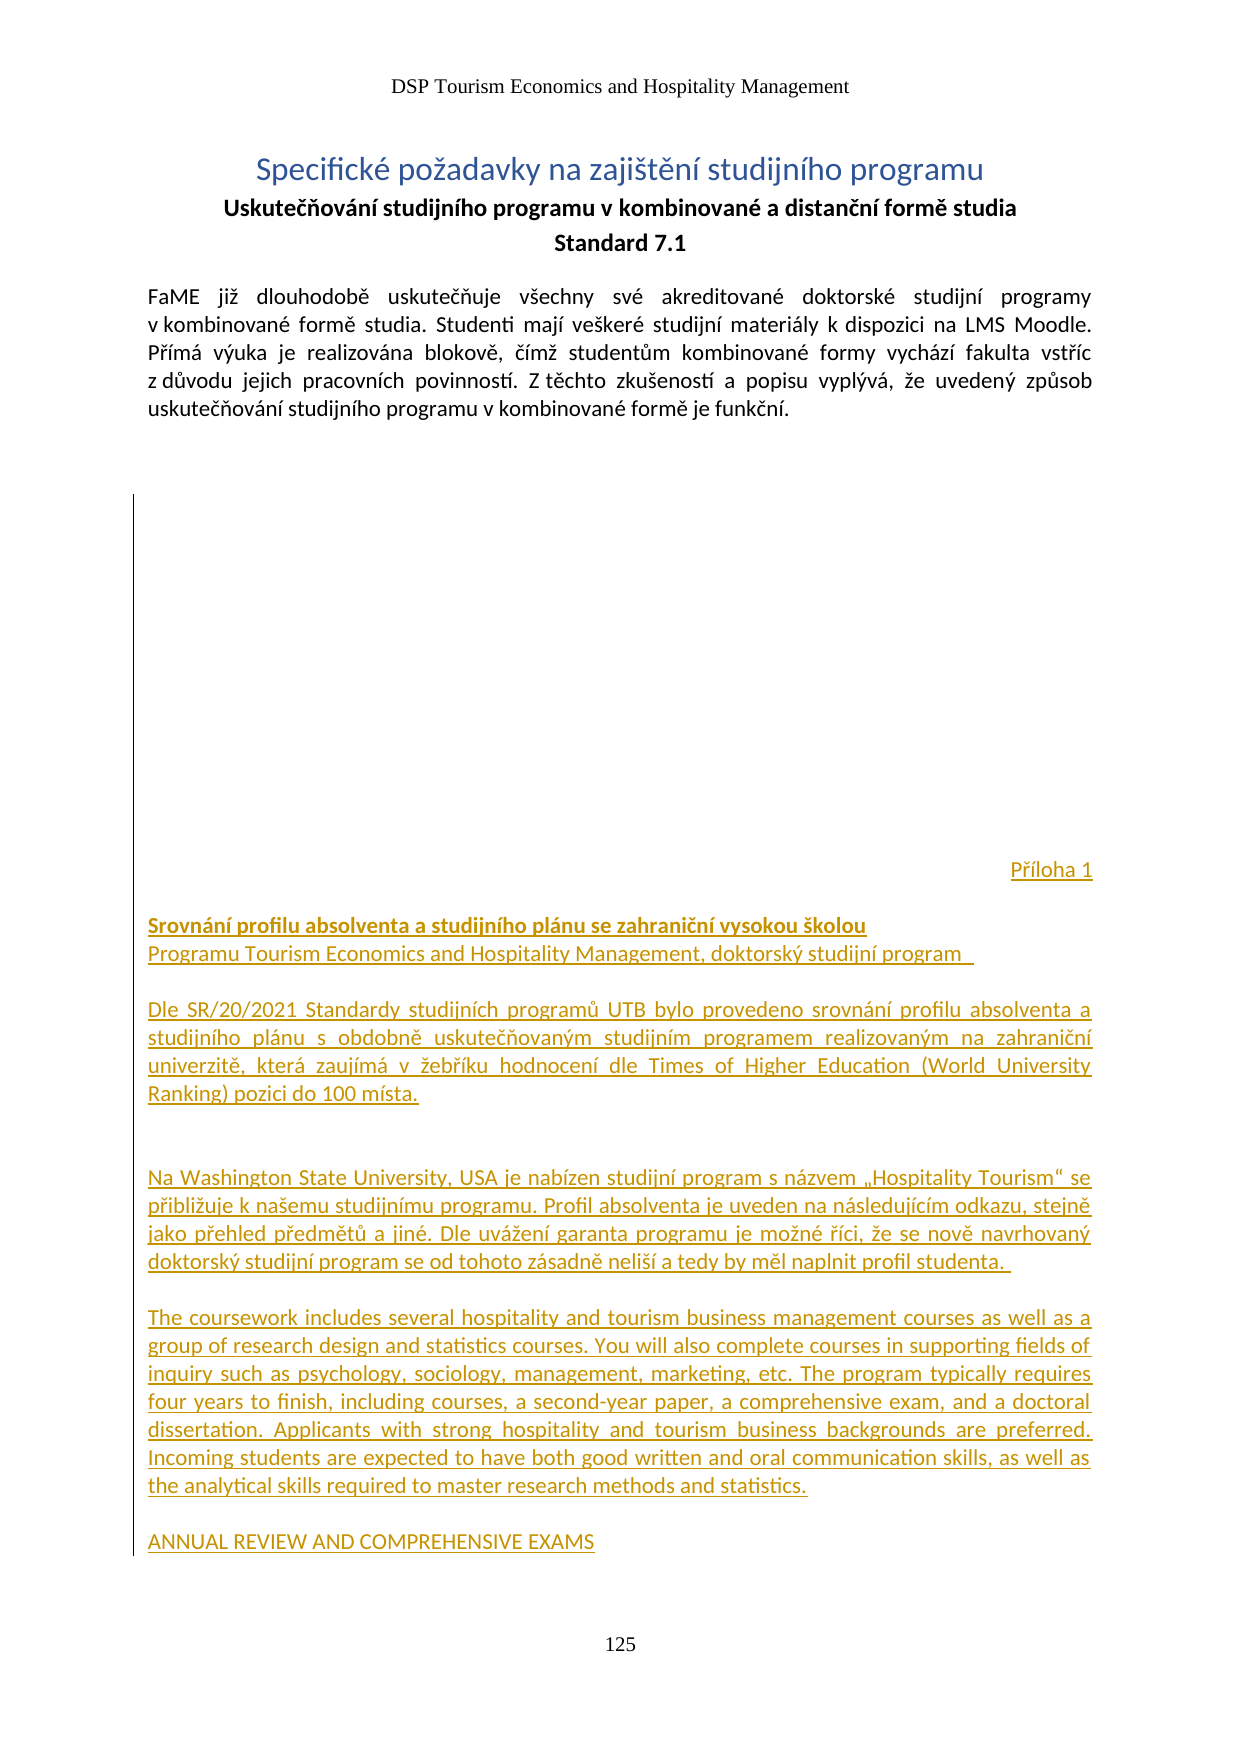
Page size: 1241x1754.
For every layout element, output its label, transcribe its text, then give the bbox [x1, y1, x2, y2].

text FaME již dlouhodobě uskutečňuje všechny své akreditované doktorské studijní programy v kombinované formě studia. Studenti mají veškeré studijní materiály k dispozici na LMS Moodle. Přímá výuka je realizována blokově, čímž studentům kombinované formy vychází fakulta vstříc z důvodu jejich pracovních povinností. Z těchto zkušeností a popisu vyplývá, že uvedený způsob uskutečňování studijního programu v kombinované formě je funkční. [148, 282, 1093, 422]
subtitle Uskutečňování studijního programu v kombinované a distanční formě studia [148, 192, 1093, 223]
subtitle Standard 7.1 [148, 227, 1093, 258]
subtitle Specifické požadavky na zajištění studijního programu [148, 148, 1093, 188]
